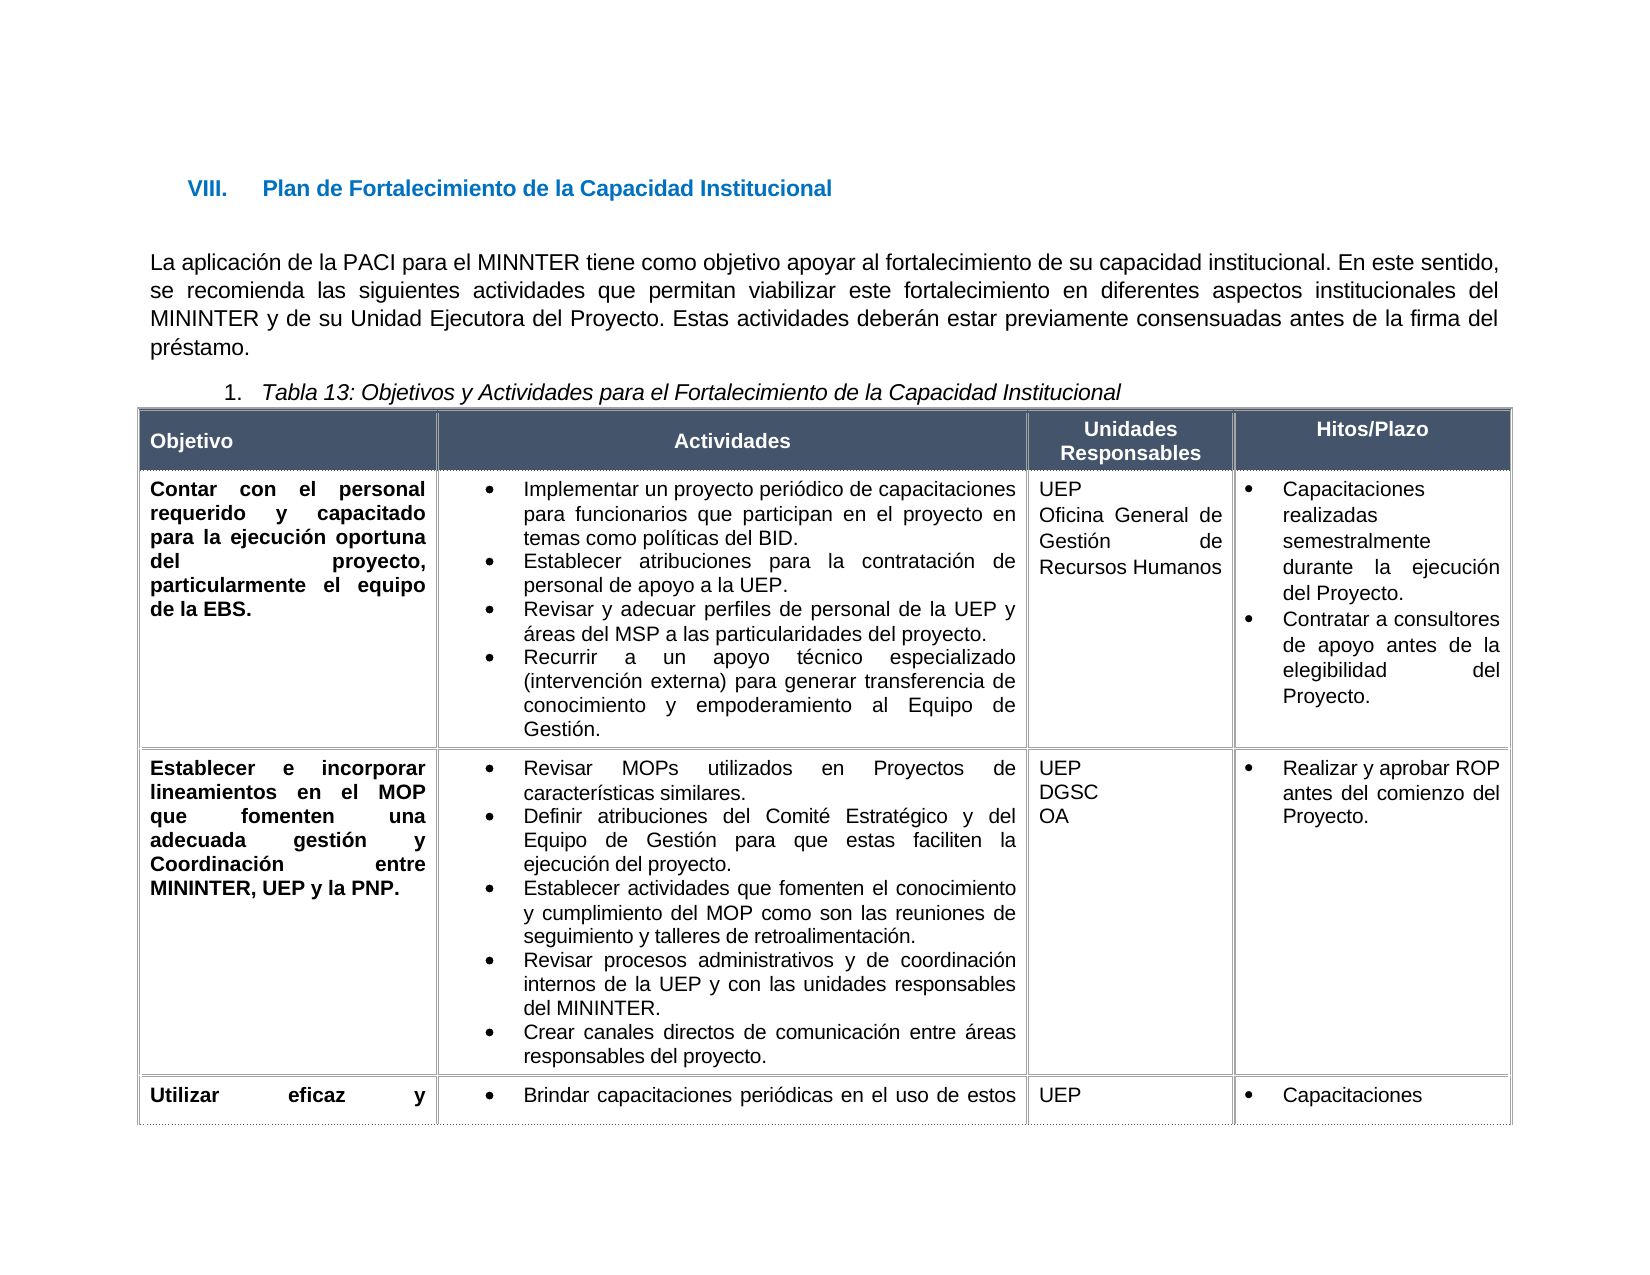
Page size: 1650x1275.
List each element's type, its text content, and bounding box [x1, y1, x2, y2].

table_cell Implementar un proyecto periódico de capacitaciones para funcionarios que participan en el proyecto en temas como políticas del BID. Establecer atribuciones para la contratación de personal de apoyo a la UEP. Revisar y adecuar perfiles de personal de la UEP y áreas del MSP a las particularidades del proyecto. Recurrir a un apoyo técnico especializado (intervención externa) para generar transferencia de conocimiento y empoderamiento al Equipo de Gestión. [439, 470, 1026, 747]
table_header Unidades Responsables [1028, 409, 1234, 470]
table_cell UEP Oficina General de Gestión de Recursos Humanos [1029, 470, 1232, 747]
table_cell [1234, 1074, 1511, 1124]
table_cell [439, 1077, 1026, 1124]
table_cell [139, 1074, 437, 1124]
subtitle Plan de Fortalecimiento de la Capacidad Institucional [187, 175, 1500, 201]
text La aplicación de la PACI para el MINNTER tiene como objetivo apoyar al fortalecimiento de su capacidad institucional. En este sentido, se recomienda las siguientes actividades que permitan viabilizar este fortalecimiento en diferentes aspectos institucionales del MININTER y de su Unidad Ejecutora del Proyecto. Estas actividades deberán estar previamente consensuadas antes de la firma del préstamo. [150, 248, 1500, 360]
table_cell Realizar y aprobar ROP antes del comienzo del Proyecto. [1234, 747, 1511, 1074]
table_header Actividades [437, 409, 1028, 470]
table_header Objetivo [140, 411, 437, 470]
table_header Hitos/Plazo [1234, 411, 1510, 470]
subtitle Tabla 13: Objetivos y Actividades para el Fortalecimiento de la Capacidad Institucional [224, 379, 1500, 405]
table_cell Capacitaciones realizadas semestralmente durante la ejecución del Proyecto. Contratar a consultores de apoyo antes de la elegibilidad del Proyecto. [1236, 470, 1510, 747]
table_cell UEP OPMI OA [1029, 1077, 1232, 1124]
table_cell Contar con el personal requerido y capacitado para la ejecución oportuna del proyecto, particularmente el equipo de la EBS. [140, 470, 436, 747]
table_cell Revisar MOPs utilizados en Proyectos de características similares. Definir atribuciones del Comité Estratégico y del Equipo de Gestión para que estas faciliten la ejecución del proyecto. Establecer actividades que fomenten el conocimiento y cumplimiento del MOP como son las reuniones de seguimiento y talleres de retroalimentación. Revisar procesos administrativos y de coordinación internos de la UEP y con las unidades responsables del MININTER. Crear canales directos de comunicación entre áreas responsables del proyecto. [439, 750, 1026, 1074]
table_cell Establecer e incorporar lineamientos en el MOP que fomenten una adecuada gestión y Coordinación entre MININTER, UEP y la PNP. [139, 747, 437, 1074]
table_cell UEP DGSC OA [1029, 750, 1232, 1074]
